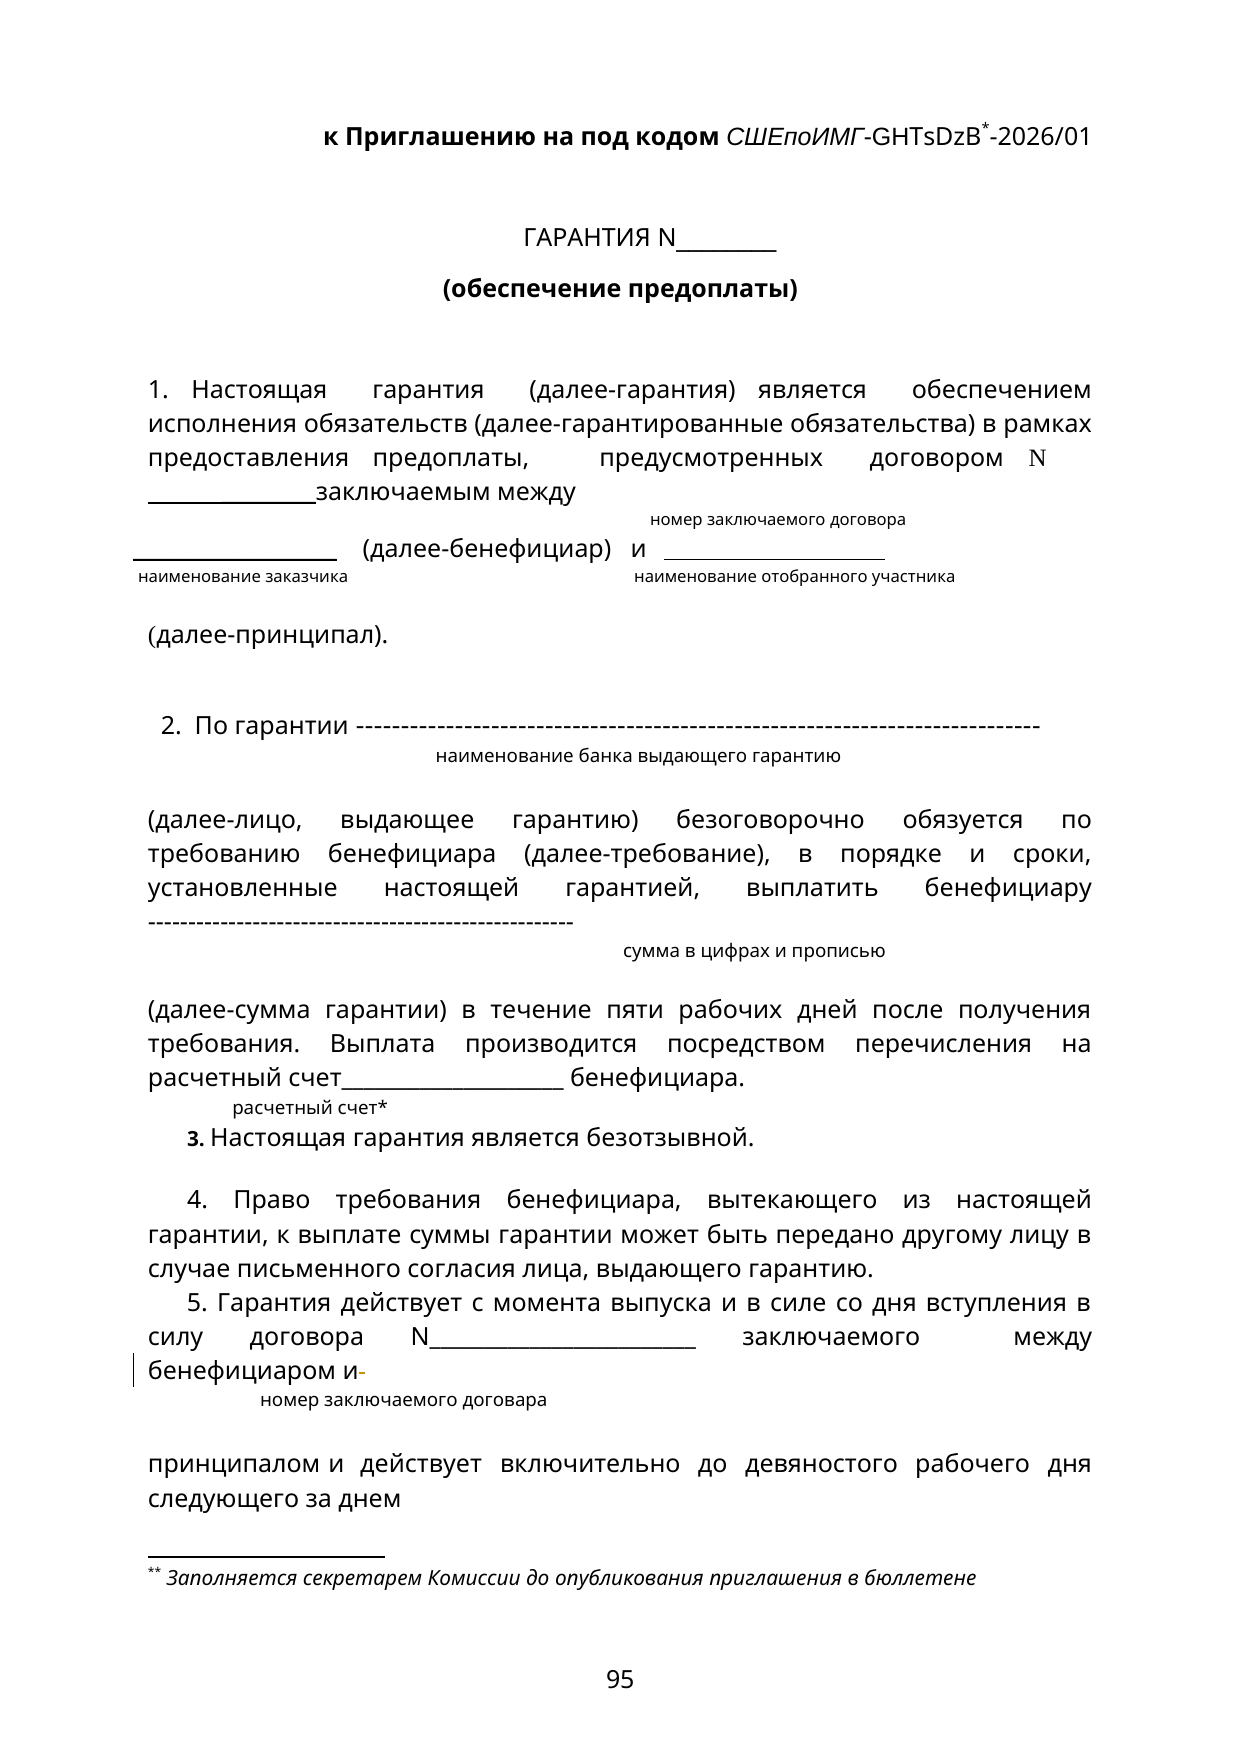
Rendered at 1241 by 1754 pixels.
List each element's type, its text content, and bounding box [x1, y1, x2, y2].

text 1. Настоящая гарантия (далее-гарантия) является обеспечением исполнения обязательств (далее-гарантированные обязательства) в рамках предоставления предоплаты, предусмотренных договором N ___________заключаемым между [148, 372, 1092, 508]
text (далее-лицо, выдающее гарантию) безоговорочно обязуется по требованию бенефициара (далее-требование), в порядке и сроки, установленные настоящей гарантией, выплатить бенефициару ----------------------------------------------------- [148, 801, 1092, 938]
text (обеспечение предоплаты) [207, 270, 1034, 304]
text принципалом и действует включительно до девяностого рабочего дня следующего за днем [148, 1446, 1092, 1514]
text ______________________ (далее-бенефициар) и [133, 531, 1092, 565]
text 4. Право требования бенефициара, вытекающего из настоящей гарантии, к выплате суммы гарантии может быть передано другому лицу в случае письменного согласия лица, выдающего гарантию. [148, 1182, 1092, 1284]
text номер заключаемого договора [148, 508, 1092, 531]
text сумма в цифрах и прописью [148, 938, 1092, 963]
text к Приглашению на под кодом СШЕпоИМГ-GHTsDzB*-2026/01 [148, 118, 1092, 152]
text (далее-принципал). [148, 616, 1092, 650]
text (далее-сумма гарантии) в течение пяти рабочих дней после получения требования. Выплата производится посредством перечисления на расчетный счет____________________ бенефициара. [148, 992, 1092, 1094]
text 5. Гарантия действует с момента выпуска и в силе со дня вступления в силу договора N________________________ заключаемого между бенефициаром и [148, 1284, 1092, 1387]
text номер заключаемого договара [148, 1387, 1092, 1412]
text ГАРАНТИЯ N________ [148, 219, 1092, 254]
text расчетный счет* [148, 1094, 1092, 1120]
text 2. По гарантии ---------------------------------------------------------------------------- [148, 708, 1092, 742]
text наименование банка выдающего гарантию [148, 742, 1092, 767]
text 3. Настоящая гарантия является безотзывной. [148, 1120, 1092, 1154]
text наименование заказчика наименование отобранного участника [133, 565, 1092, 587]
